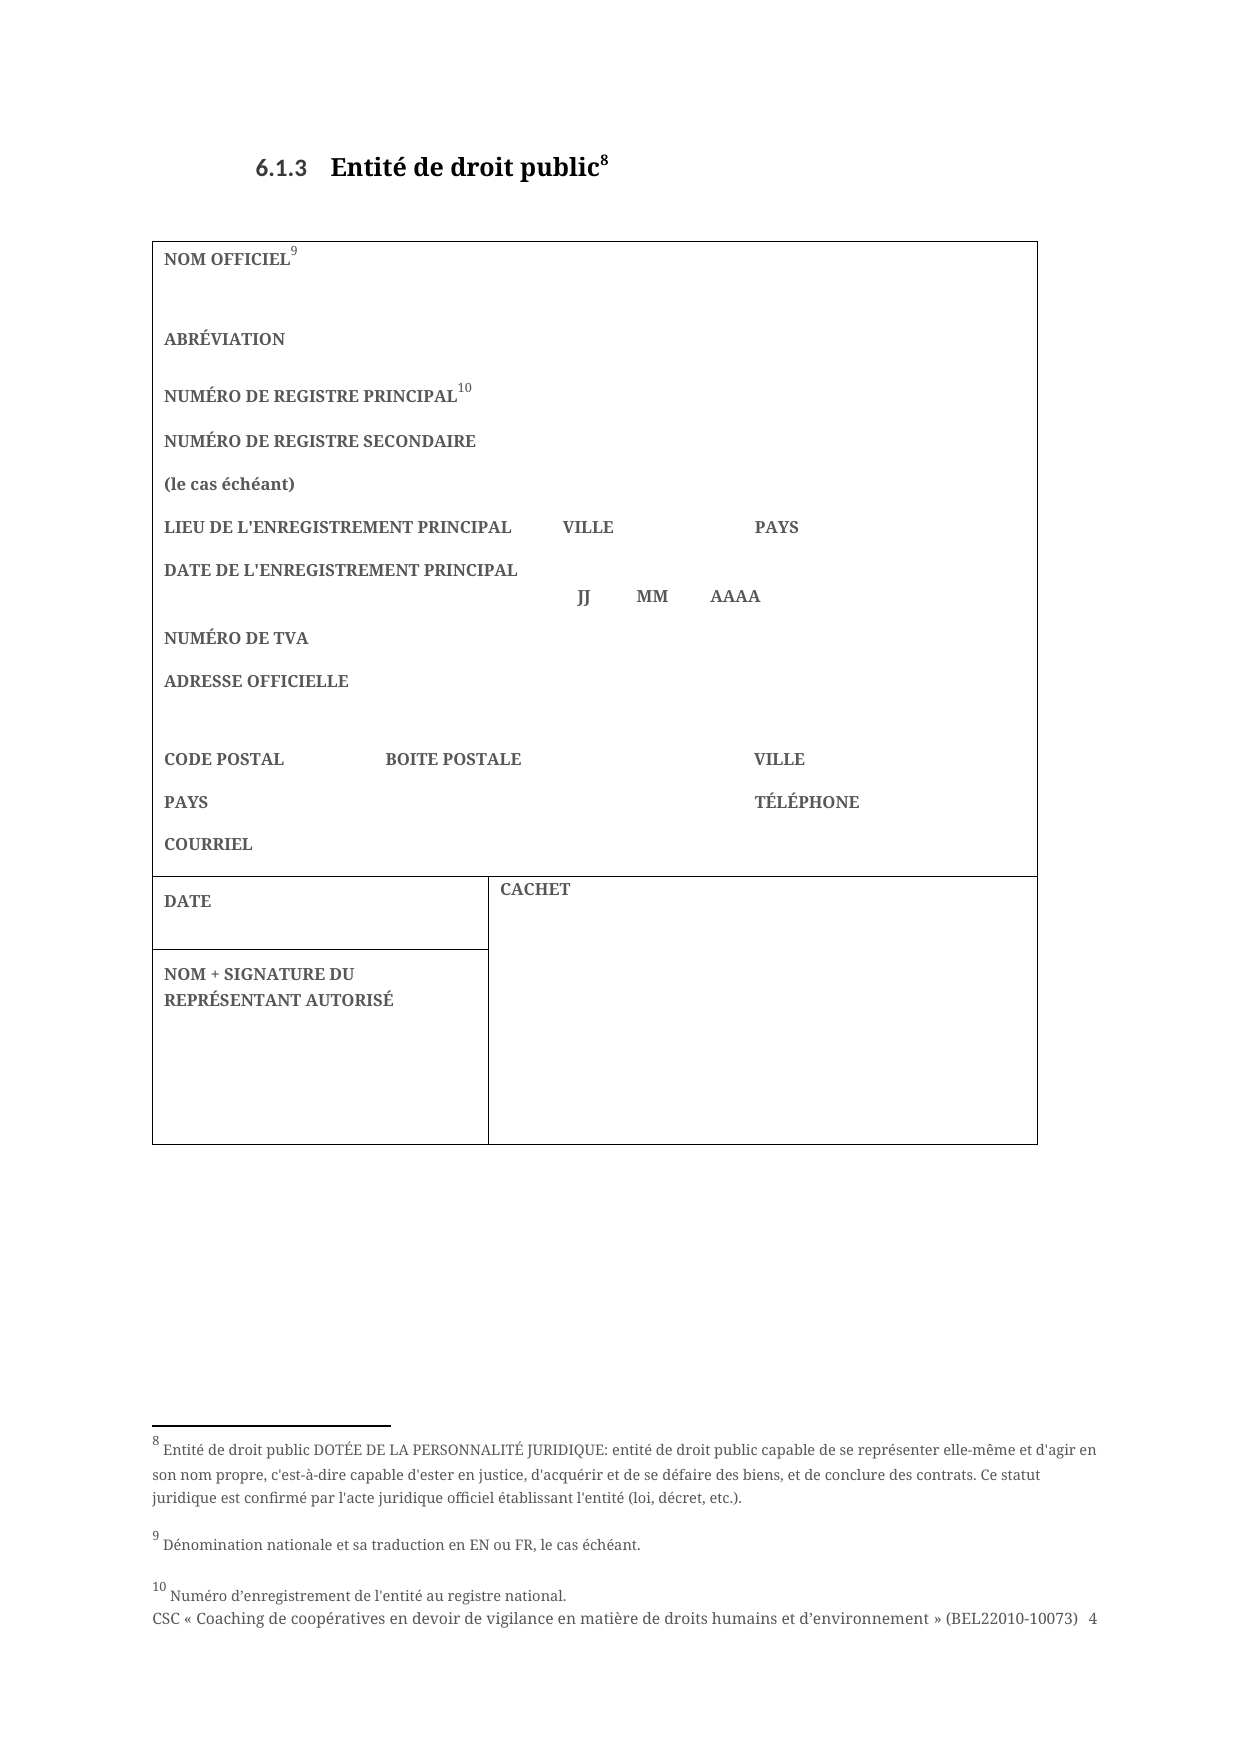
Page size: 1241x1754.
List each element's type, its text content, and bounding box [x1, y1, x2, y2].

table_cell CACHET [489, 877, 1037, 1144]
table_header NOM OFFICIEL ABRÉVIATION NUMÉRO DE REGISTRE PRINCIPAL NUMÉRO DE REGISTRE SECONDAIRE (le cas échéant) LIEU DE L'ENREGISTREMENT PRINCIPAL VILLE PAYS DATE DE L'ENREGISTREMENT PRINCIPAL JJ MM AAAA NUMÉRO DE TVA ADRESSE OFFICIELLE CODE POSTAL BOITE POSTALE VILLE PAYS TÉLÉPHONE COURRIEL [153, 242, 1037, 876]
table_cell NOM + SIGNATURE DU REPRÉSENTANT AUTORISÉ [153, 950, 488, 1144]
subtitle Entité de droit public [255, 150, 1105, 184]
table_cell DATE [153, 877, 488, 949]
